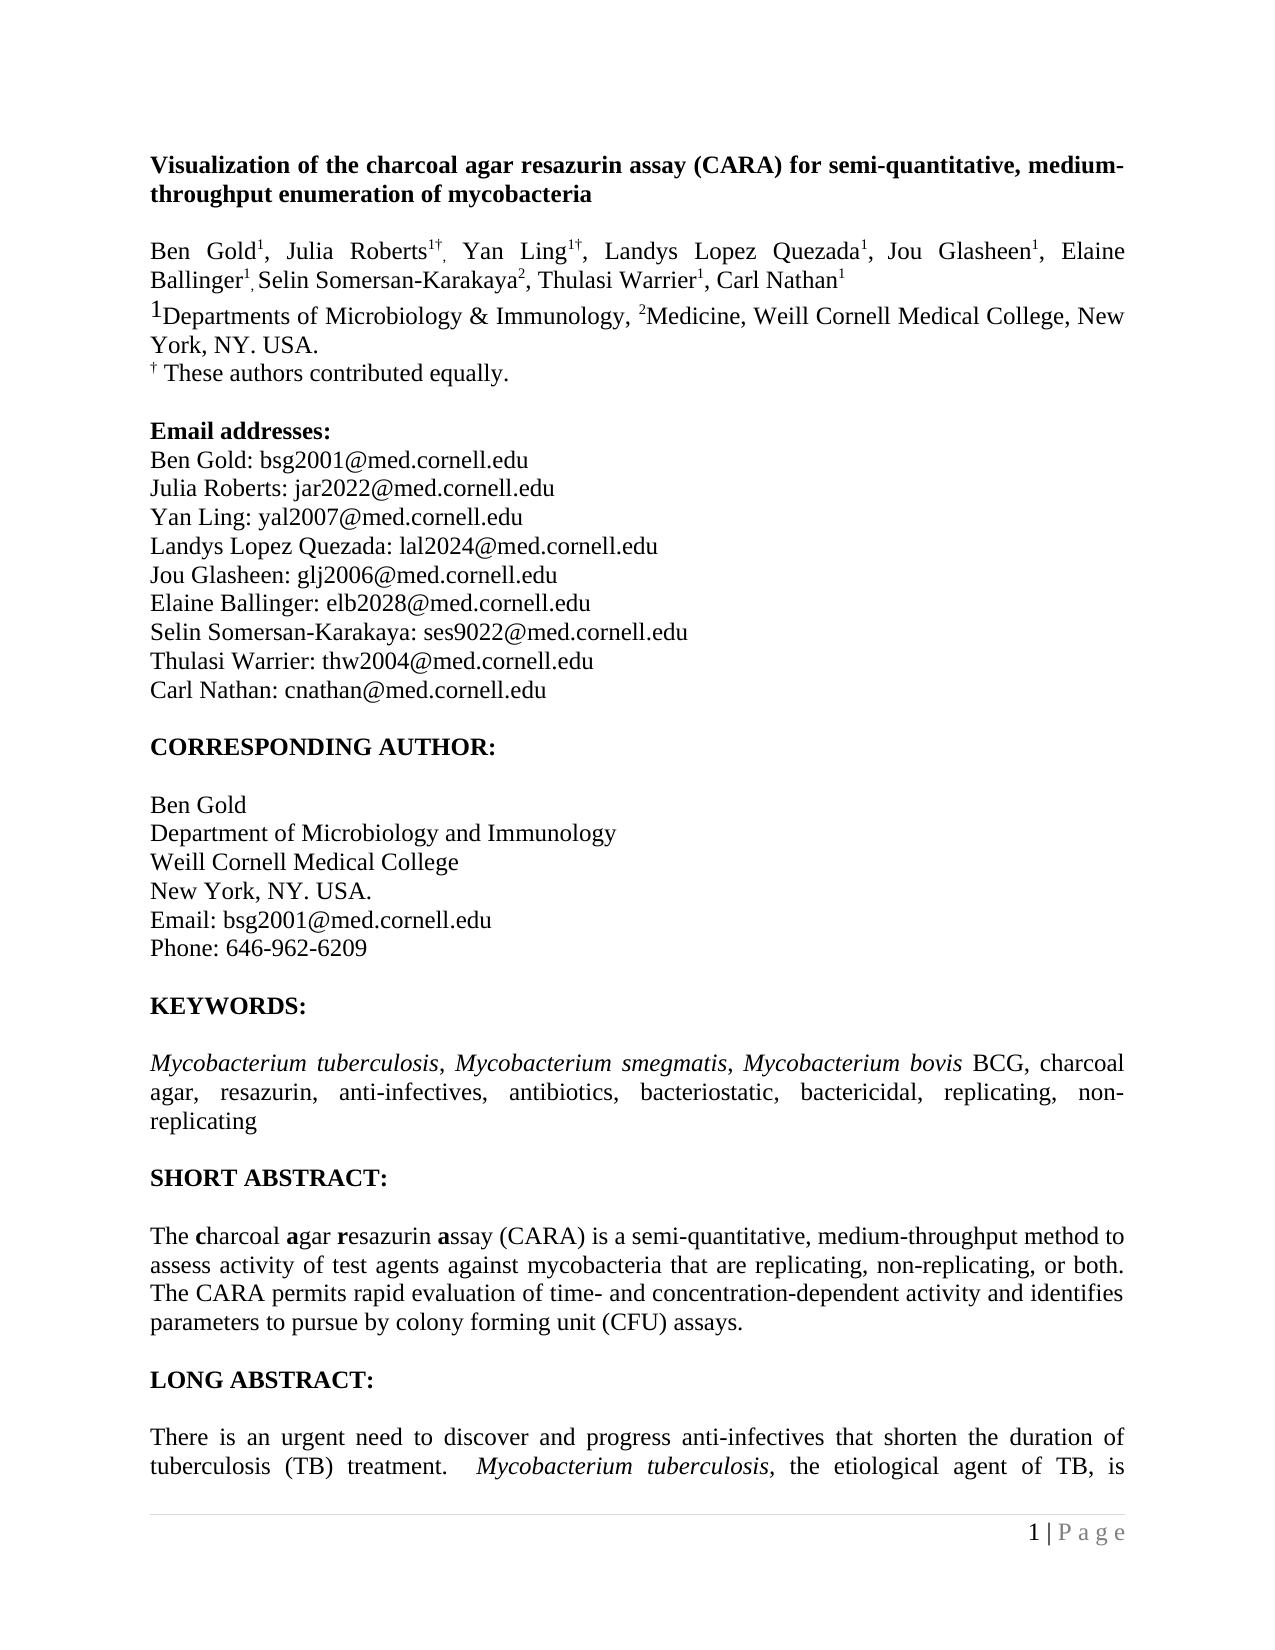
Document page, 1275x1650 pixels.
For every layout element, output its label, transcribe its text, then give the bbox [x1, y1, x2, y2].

text Yan Ling: yal2007@med.cornell.edu [150, 502, 1125, 531]
text KEYWORDS: [150, 991, 1125, 1020]
text Ben Gold1, Julia Roberts1†, Yan Ling1†, Landys Lopez Quezada1, Jou Glasheen1, Elaine Ballinger1, Selin Somersan-Karakaya2, Thulasi Warrier1, Carl Nathan1 [150, 236, 1125, 294]
text LONG ABSTRACT: [150, 1365, 1125, 1393]
text † These authors contributed equally. [150, 358, 1125, 387]
text New York, NY. USA. [150, 876, 1125, 905]
text Carl Nathan: cnathan@med.cornell.edu [150, 675, 1125, 703]
text Julia Roberts: jar2022@med.cornell.edu [150, 473, 1125, 502]
text Ben Gold [150, 790, 1125, 818]
text Thulasi Warrier: thw2004@med.cornell.edu [150, 646, 1125, 675]
text Jou Glasheen: glj2006@med.cornell.edu [150, 560, 1125, 588]
text Elaine Ballinger: elb2028@med.cornell.edu [150, 588, 1125, 617]
text Selin Somersan-Karakaya: ses9022@med.cornell.edu [150, 617, 1125, 646]
text 1Departments of Microbiology & Immunology, 2Medicine, Weill Cornell Medical College, New York, NY. USA. [150, 294, 1125, 358]
text Landys Lopez Quezada: lal2024@med.cornell.edu [150, 531, 1125, 560]
text Email addresses: [150, 416, 1125, 445]
text Ben Gold: bsg2001@med.cornell.edu [150, 445, 1125, 473]
text Department of Microbiology and Immunology [150, 818, 1125, 847]
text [150, 1422, 1125, 1480]
text SHORT ABSTRACT: [150, 1163, 1125, 1192]
text Phone: 646-962-6209 [150, 933, 1125, 962]
text Weill Cornell Medical College [150, 847, 1125, 876]
text Visualization of the charcoal agar resazurin assay (CARA) for semi-quantitative, medium-throughput enumeration of mycobacteria [150, 150, 1125, 207]
text The charcoal agar resazurin assay (CARA) is a semi-quantitative, medium-throughput method to assess activity of test agents against mycobacteria that are replicating, non-replicating, or both. The CARA permits rapid evaluation of time- and concentration-dependent activity and identifies parameters to pursue by colony forming unit (CFU) assays. [150, 1221, 1125, 1336]
text Email: bsg2001@med.cornell.edu [150, 905, 1125, 933]
text CORRESPONDING AUTHOR: [150, 732, 1125, 761]
text Mycobacterium tuberculosis, Mycobacterium smegmatis, Mycobacterium bovis BCG, charcoal agar, resazurin, anti-infectives, antibiotics, bacteriostatic, bactericidal, replicating, non-replicating [150, 1048, 1125, 1135]
